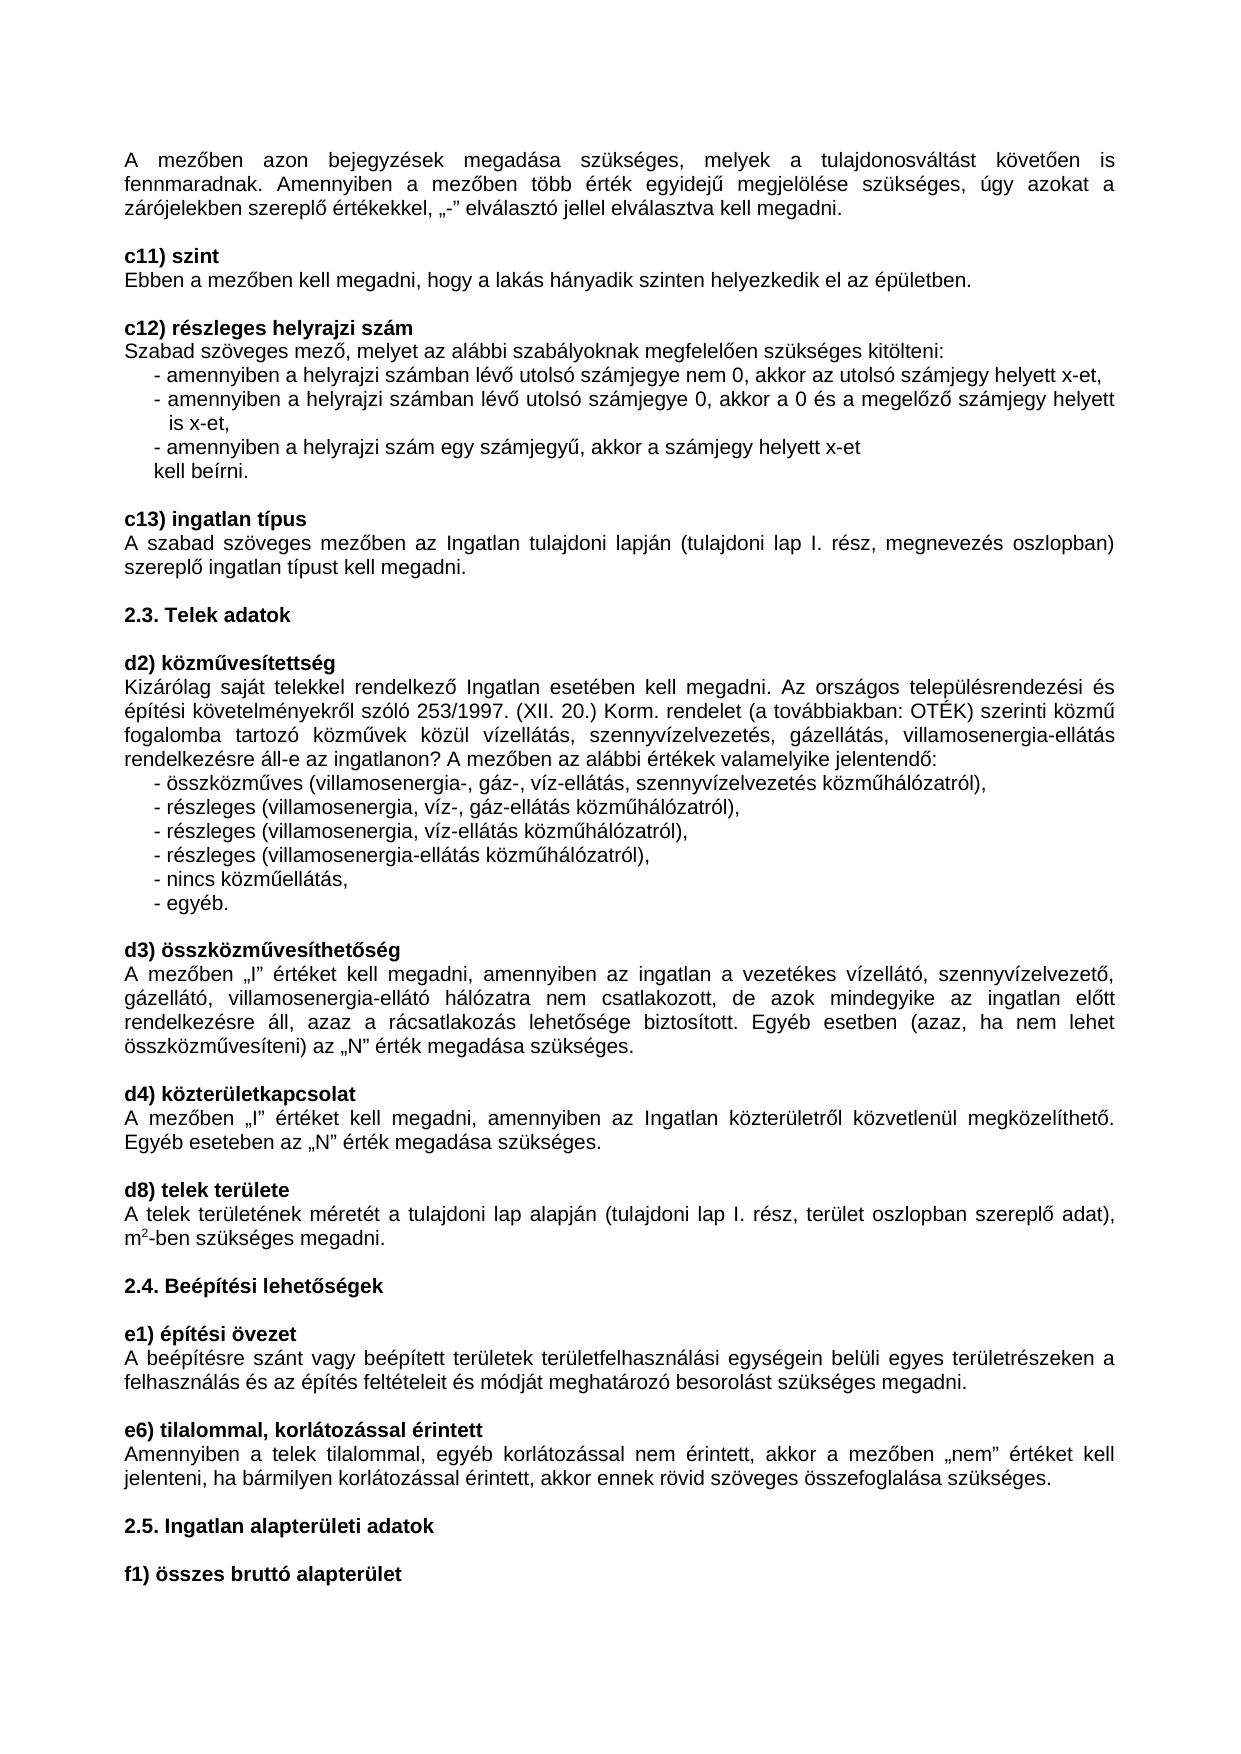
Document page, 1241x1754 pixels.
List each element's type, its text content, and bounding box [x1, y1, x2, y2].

text - egyéb. [154, 890, 1116, 914]
text d4) közterületkapcsolat [124, 1082, 1116, 1106]
text d3) összközművesíthetőség [124, 938, 1116, 962]
text A mezőben „I” értéket kell megadni, amennyiben az Ingatlan közterületről közvetlenül megközelíthető. Egyéb eseteben az „N” érték megadása szükséges. [124, 1106, 1116, 1154]
text e1) építési övezet [124, 1322, 1116, 1346]
text c11) szint [124, 243, 1116, 267]
text - részleges (villamosenergia, víz-, gáz-ellátás közműhálózatról), [154, 794, 1116, 818]
text Szabad szöveges mező, melyet az alábbi szabályoknak megfelelően szükséges kitölteni: [124, 339, 1116, 363]
text d8) telek területe [124, 1178, 1116, 1202]
text - amennyiben a helyrajzi számban lévő utolsó számjegye 0, akkor a 0 és a megelőző számjegy helyett is x-et, [154, 387, 1116, 435]
text Ebben a mezőben kell megadni, hogy a lakás hányadik szinten helyezkedik el az épületben. [124, 267, 1116, 291]
text A szabad szöveges mezőben az Ingatlan tulajdoni lapján (tulajdoni lap I. rész, megnevezés oszlopban) szereplő ingatlan típust kell megadni. [124, 531, 1116, 579]
text - részleges (villamosenergia, víz-ellátás közműhálózatról), [154, 818, 1116, 842]
text A beépítésre szánt vagy beépített területek területfelhasználási egységein belüli egyes területrészeken a felhasználás és az építés feltételeit és módját meghatározó besorolást szükséges megadni. [124, 1346, 1116, 1394]
text A telek területének méretét a tulajdoni lap alapján (tulajdoni lap I. rész, terület oszlopban szereplő adat), m2-ben szükséges megadni. [124, 1202, 1116, 1250]
text - amennyiben a helyrajzi szám egy számjegyű, akkor a számjegy helyett x-et [154, 435, 1116, 459]
text - összközműves (villamosenergia-, gáz-, víz-ellátás, szennyvízelvezetés közműhálózatról), [154, 771, 1116, 794]
text - nincs közműellátás, [154, 866, 1116, 890]
text c13) ingatlan típus [124, 507, 1116, 531]
text A mezőben „I” értéket kell megadni, amennyiben az ingatlan a vezetékes vízellátó, szennyvízelvezető, gázellátó, villamosenergia-ellátó hálózatra nem csatlakozott, de azok mindegyike az ingatlan előtt rendelkezésre áll, azaz a rácsatlakozás lehetősége biztosított. Egyéb esetben (azaz, ha nem lehet összközművesíteni) az „N” érték megadása szükséges. [124, 962, 1116, 1058]
text 2.3. Telek adatok [124, 603, 1116, 627]
text Amennyiben a telek tilalommal, egyéb korlátozással nem érintett, akkor a mezőben „nem” értéket kell jelenteni, ha bármilyen korlátozással érintett, akkor ennek rövid szöveges összefoglalása szükséges. [124, 1442, 1116, 1489]
text kell beírni. [154, 459, 1116, 483]
text 2.4. Beépítési lehetőségek [124, 1274, 1116, 1298]
text Kizárólag saját telekkel rendelkező Ingatlan esetében kell megadni. Az országos településrendezési és építési követelményekről szóló 253/1997. (XII. 20.) Korm. rendelet (a továbbiakban: OTÉK) szerinti közmű fogalomba tartozó közművek közül vízellátás, szennyvízelvezetés, gázellátás, villamosenergia-ellátás rendelkezésre áll-e az ingatlanon? A mezőben az alábbi értékek valamelyike jelentendő: [124, 675, 1116, 771]
text e6) tilalommal, korlátozással érintett [124, 1418, 1116, 1442]
text - részleges (villamosenergia-ellátás közműhálózatról), [154, 842, 1116, 866]
text f1) összes bruttó alapterület [124, 1561, 1116, 1585]
text 2.5. Ingatlan alapterületi adatok [124, 1513, 1116, 1537]
text d2) közművesítettség [124, 651, 1116, 675]
text - amennyiben a helyrajzi számban lévő utolsó számjegye nem 0, akkor az utolsó számjegy helyett x-et, [154, 363, 1116, 387]
text A mezőben azon bejegyzések megadása szükséges, melyek a tulajdonosváltást követően is fennmaradnak. Amennyiben a mezőben több érték egyidejű megjelölése szükséges, úgy azokat a zárójelekben szereplő értékekkel, „-” elválasztó jellel elválasztva kell megadni. [124, 148, 1116, 219]
text c12) részleges helyrajzi szám [124, 315, 1116, 339]
